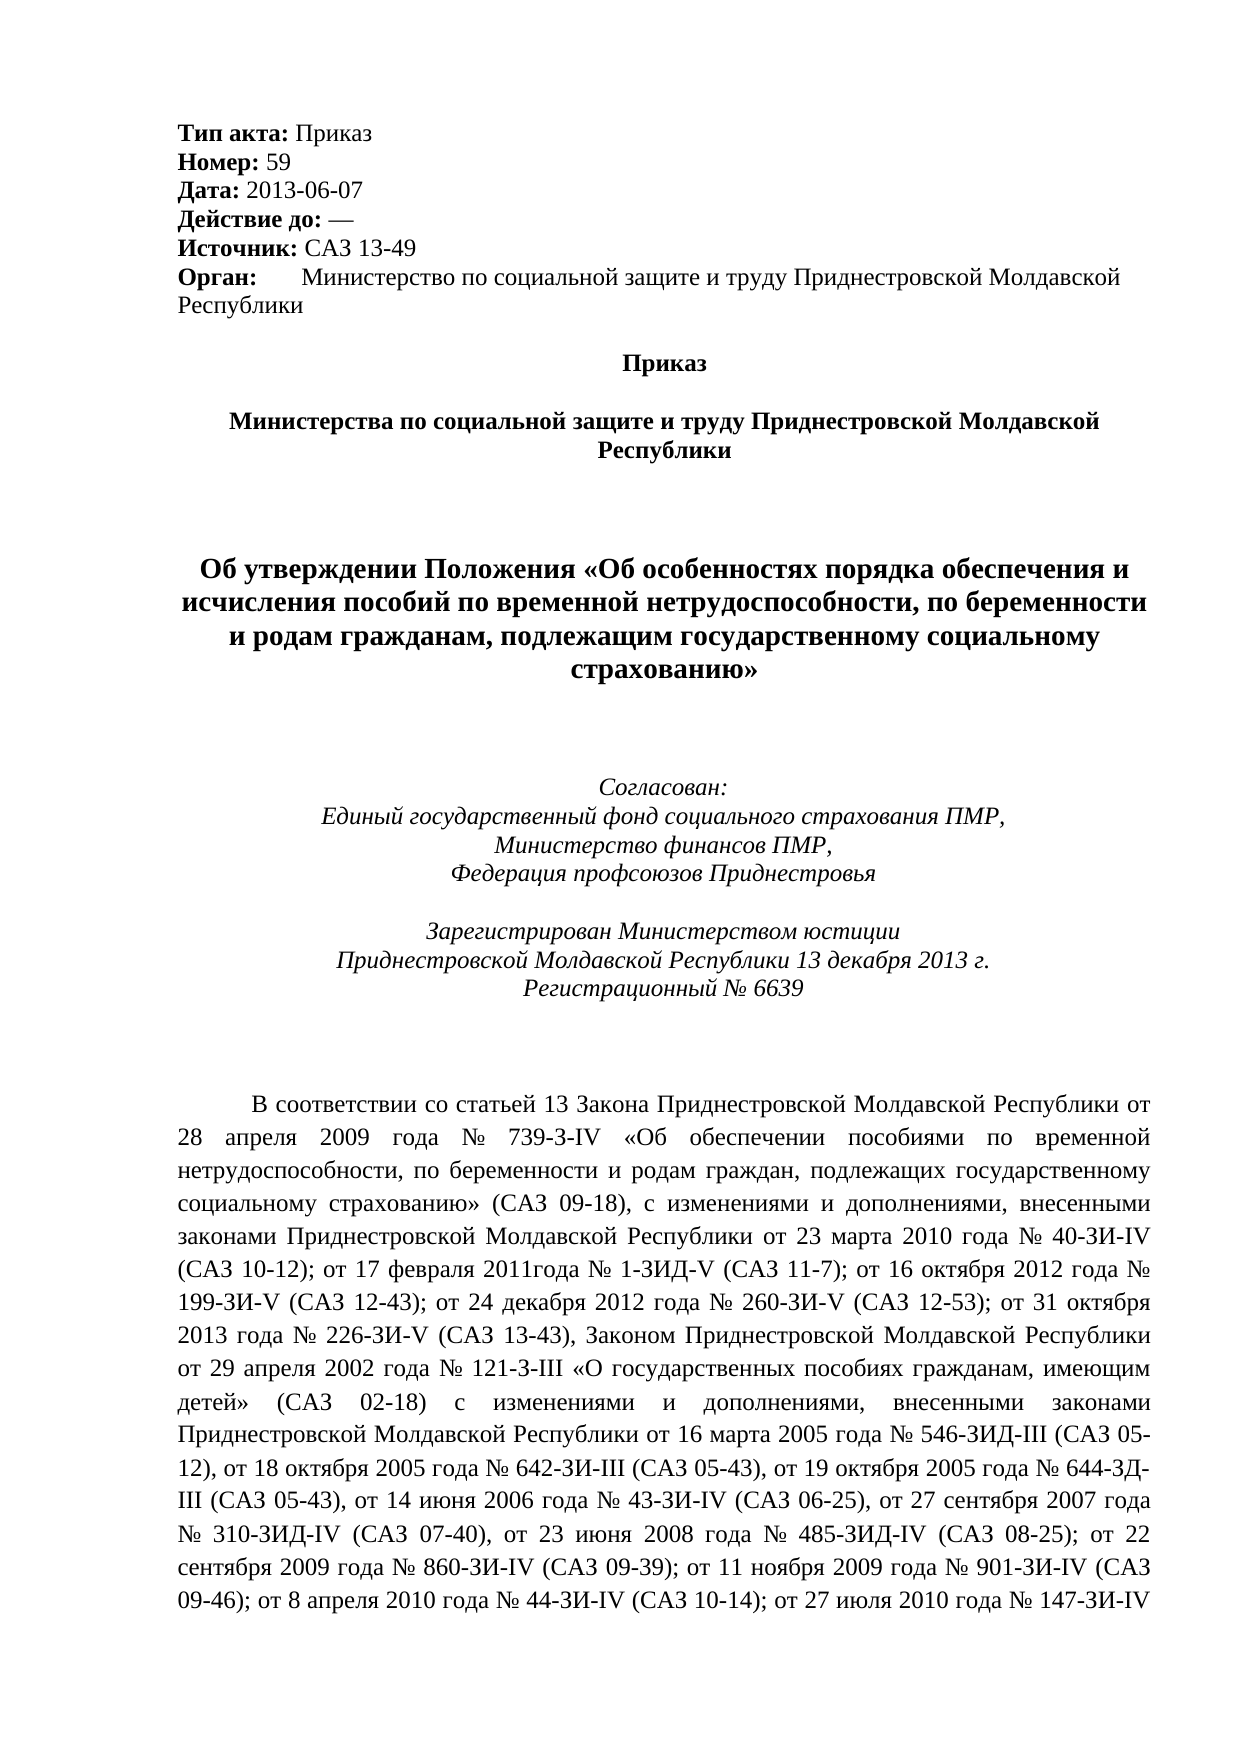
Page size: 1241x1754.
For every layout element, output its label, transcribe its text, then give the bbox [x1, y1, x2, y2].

text Согласован: [177, 772, 1152, 801]
text Приказ [177, 348, 1152, 377]
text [177, 1089, 1152, 1613]
text Федерация профсоюзов Приднестровья [177, 858, 1152, 887]
text Орган: Министерство по социальной защите и труду Приднестровской Молдавской Республики [177, 262, 1152, 319]
text Министерство финансов ПМР, [177, 830, 1152, 858]
text Приднестровской Молдавской Республики 13 декабря 2013 г. [177, 945, 1152, 973]
text Регистрационный № 6639 [177, 973, 1152, 1002]
text Дата: 2013-06-07 Действие до: — [177, 176, 1152, 233]
text Зарегистрирован Министерством юстиции [177, 916, 1152, 945]
text Единый государственный фонд социального страхования ПМР, [177, 801, 1152, 830]
text Об утверждении Положения «Об особенностях порядка обеспечения и исчисления пособий по временной нетрудоспособности, по беременности и родам гражданам, подлежащим государственному социальному страхованию» [177, 551, 1152, 685]
text Источник: САЗ 13-49 [177, 233, 1152, 262]
text Министерства по социальной защите и труду Приднестровской Молдавской Республики [177, 406, 1152, 464]
text Тип акта: Приказ Номер: 59 [177, 118, 1152, 176]
